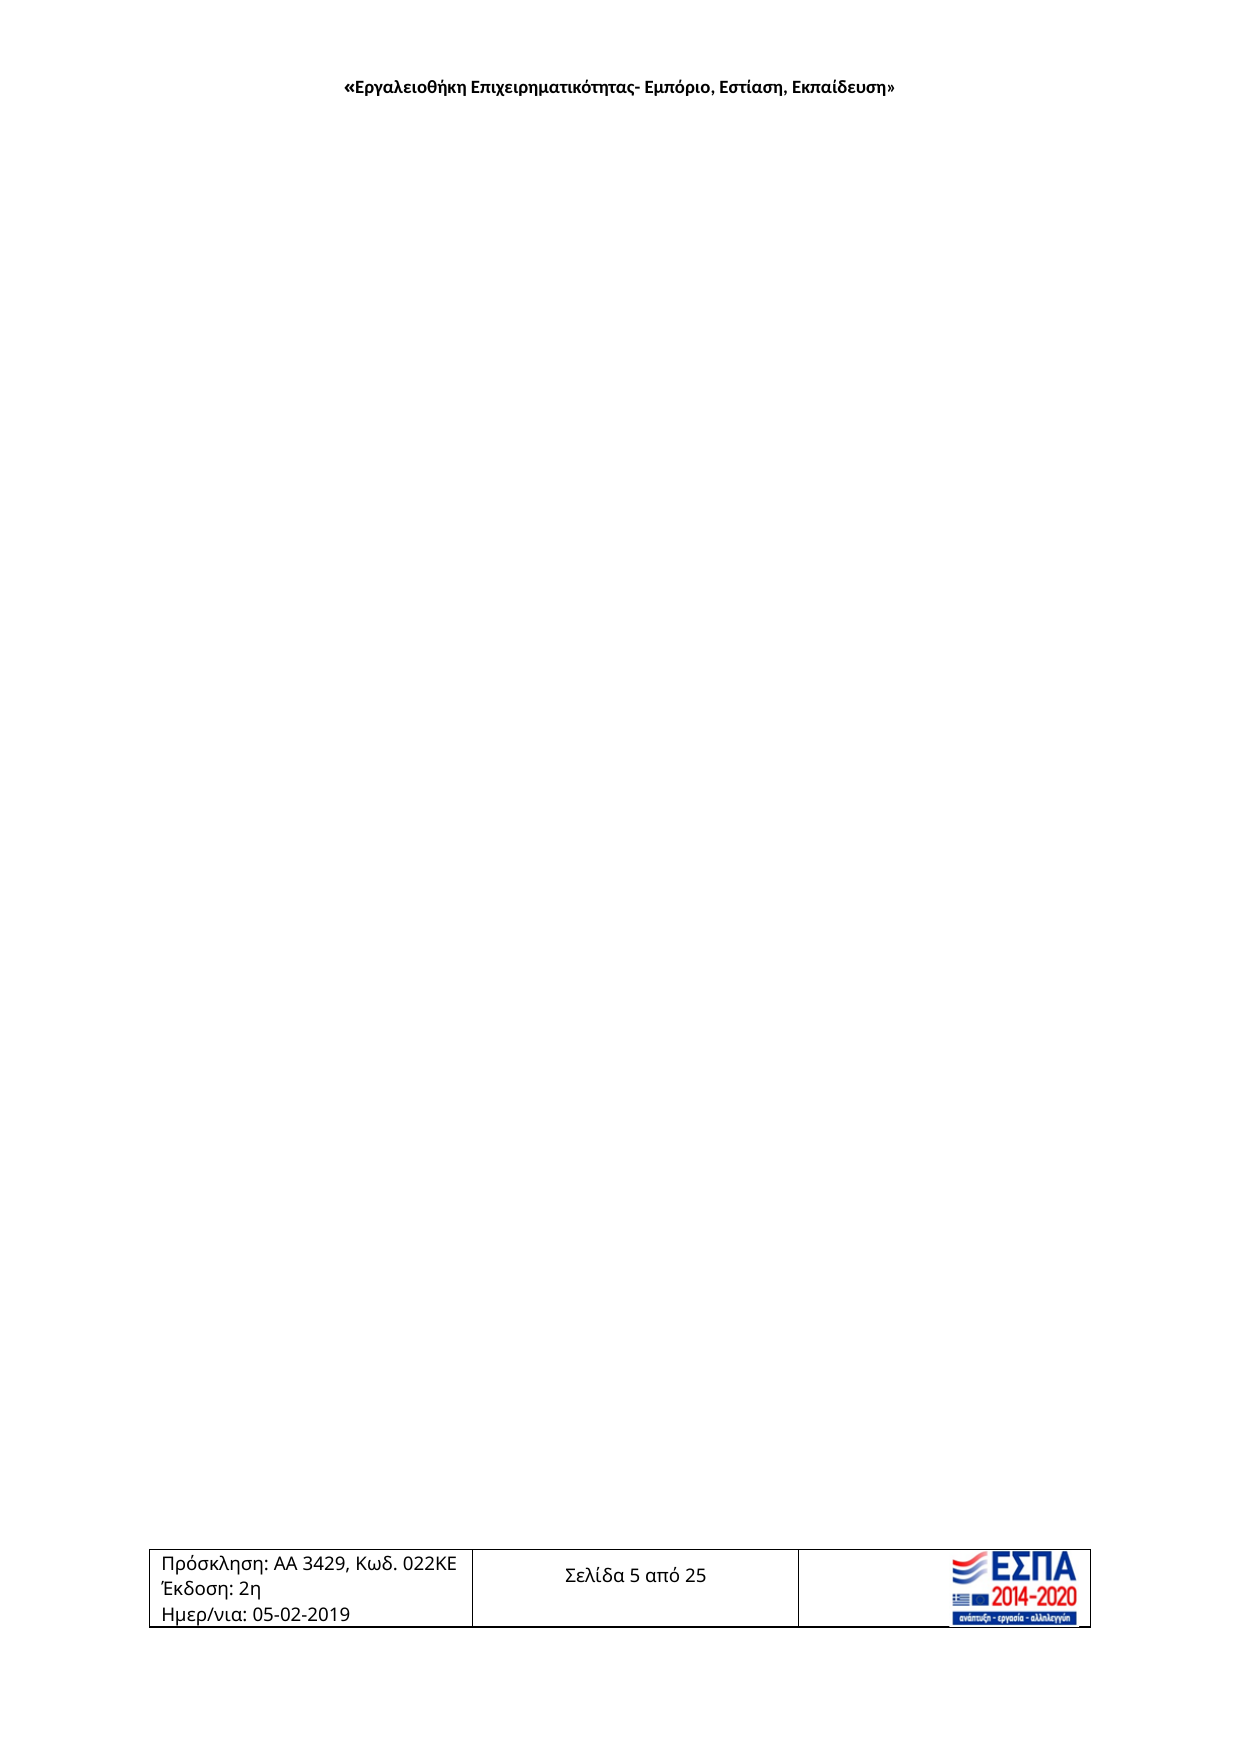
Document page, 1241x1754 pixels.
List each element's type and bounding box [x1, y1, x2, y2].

picture [949, 1550, 1080, 1627]
